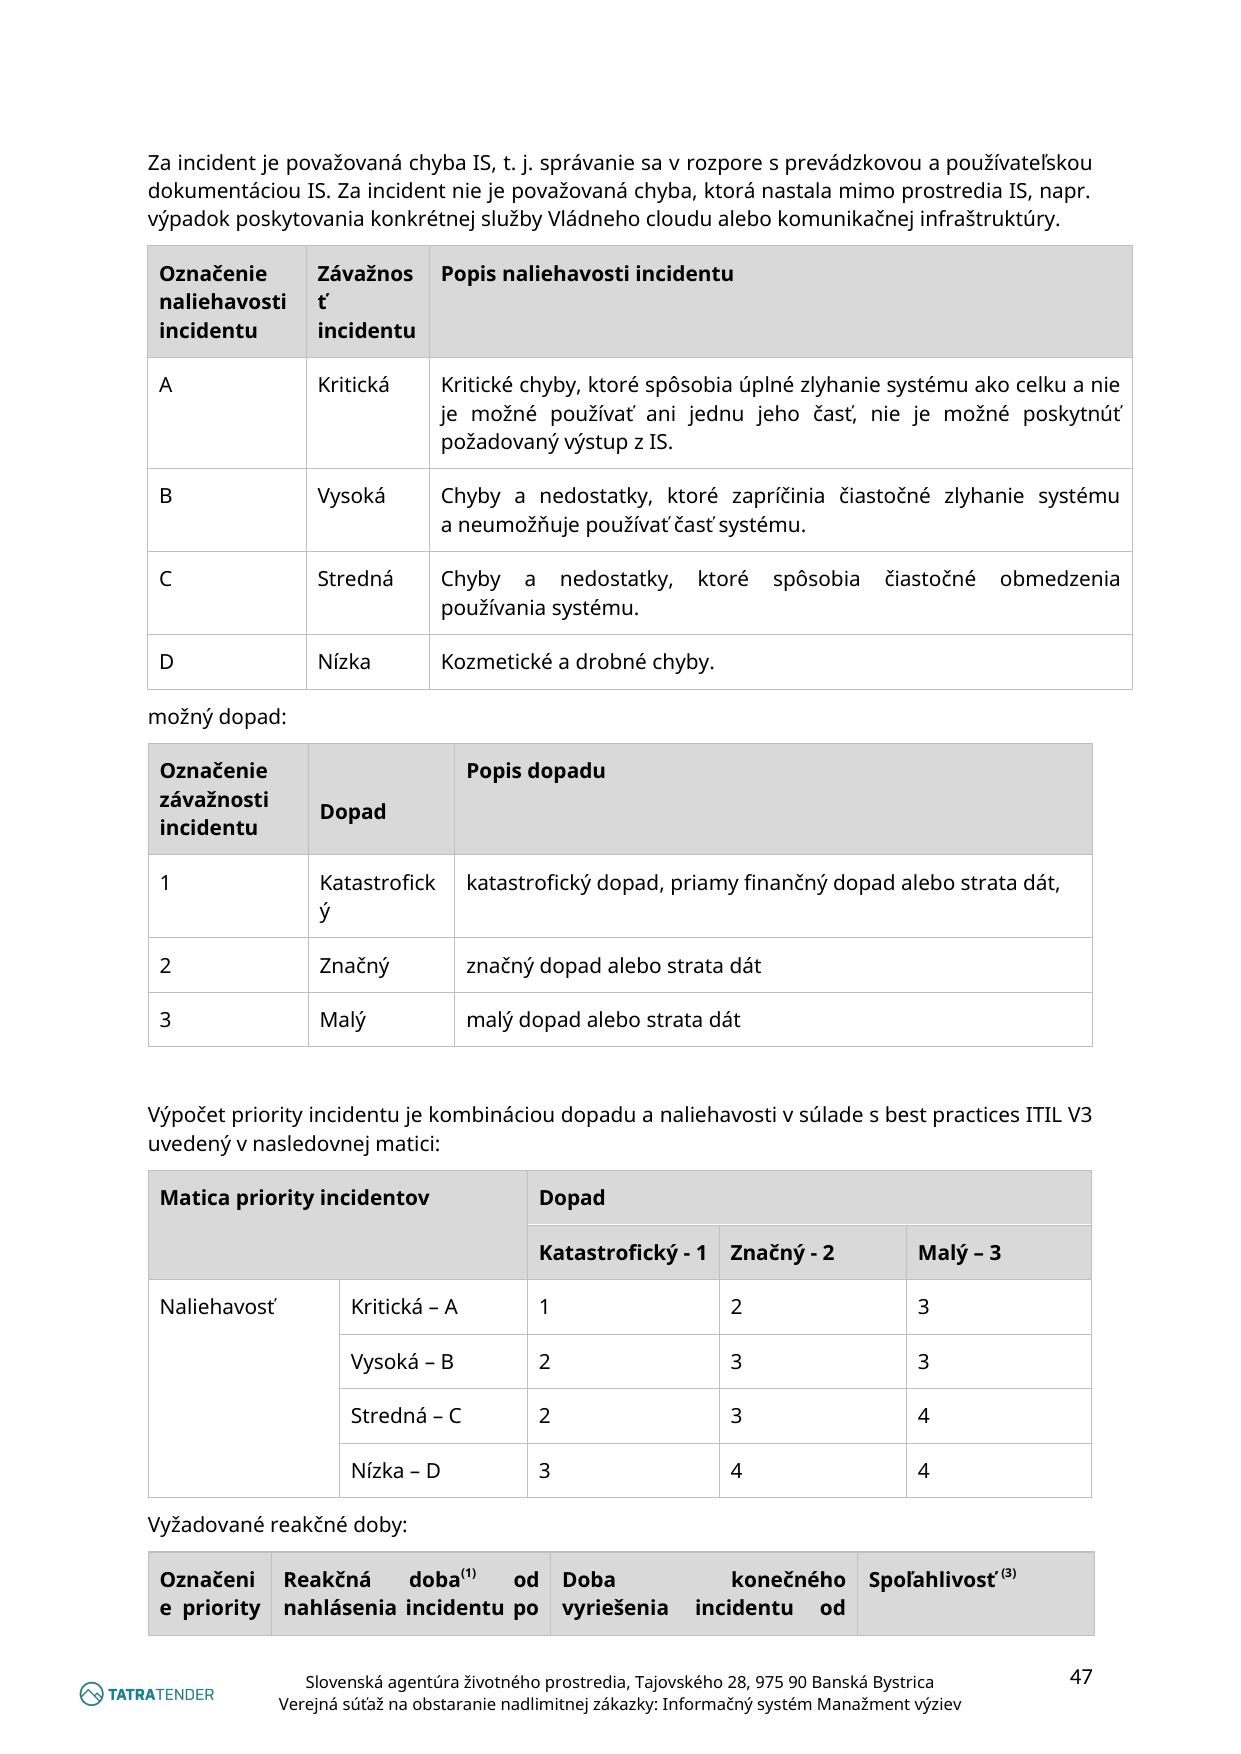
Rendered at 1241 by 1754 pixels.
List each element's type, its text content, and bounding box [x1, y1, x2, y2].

table_cell Malý – 3 [907, 1226, 1091, 1279]
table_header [551, 1553, 857, 1635]
table_cell Katastrofický [309, 855, 454, 937]
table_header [272, 1553, 550, 1635]
table_cell Značný - 2 [720, 1226, 906, 1279]
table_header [858, 1553, 1094, 1635]
table_cell Kritické chyby, ktoré spôsobia úplné zlyhanie systému ako celku a nie je možné používať ani jednu jeho časť, nie je možné poskytnúť požadovaný výstup z IS. [430, 358, 1132, 468]
table_cell 4 [907, 1389, 1091, 1442]
table_cell 4 [720, 1444, 906, 1497]
table_cell Kritická [307, 358, 429, 468]
table_cell 3 [528, 1444, 719, 1497]
table_cell značný dopad alebo strata dát [455, 938, 1092, 992]
text Za incident je považovaná chyba IS, t. j. správanie sa v rozpore s prevádzkovou a používateľskou dokumentáciou IS. Za incident nie je považovaná chyba, ktorá nastala mimo prostredia IS, napr. výpadok poskytovania konkrétnej služby Vládneho cloudu alebo komunikačnej infraštruktúry. [148, 148, 1093, 233]
table_cell 2 [149, 938, 308, 992]
table_cell Kozmetické a drobné chyby. [430, 635, 1132, 688]
table_cell Kritická – A [340, 1280, 527, 1333]
table_cell 2 [720, 1280, 906, 1333]
table_cell Stredná – C [340, 1389, 527, 1442]
table_cell Chyby a nedostatky, ktoré zapríčinia čiastočné zlyhanie systému a neumožňuje používať časť systému. [430, 469, 1132, 551]
table_cell B [148, 469, 306, 551]
table_header Závažnosť incidentu [307, 246, 429, 357]
table_cell Katastrofický - 1 [528, 1226, 719, 1279]
table_cell 2 [528, 1389, 719, 1442]
table_cell 3 [720, 1335, 906, 1388]
table_cell malý dopad alebo strata dát [455, 993, 1092, 1046]
table_cell 4 [907, 1444, 1091, 1497]
table_header Popis naliehavosti incidentu [430, 246, 1132, 357]
table_cell Malý [309, 993, 454, 1046]
table_cell 3 [907, 1280, 1091, 1333]
table_cell Vysoká – B [340, 1335, 527, 1388]
table_header Označenie naliehavosti incidentu [148, 246, 306, 357]
table_cell 2 [528, 1335, 719, 1388]
table_header Popis dopadu [455, 744, 1092, 854]
table_header Matica priority incidentov [149, 1171, 527, 1279]
table_cell 1 [528, 1280, 719, 1333]
table_header Dopad [309, 744, 454, 854]
picture [77, 1670, 224, 1715]
table_cell Vysoká [307, 469, 429, 551]
table_cell katastrofický dopad, priamy finančný dopad alebo strata dát, [455, 855, 1092, 937]
table_cell 3 [720, 1389, 906, 1442]
table_cell Nízka – D [340, 1444, 527, 1497]
table_cell 3 [907, 1335, 1091, 1388]
text Vyžadované reakčné doby: [148, 1510, 1093, 1539]
table_cell C [148, 552, 306, 634]
table_cell Naliehavosť [149, 1280, 339, 1497]
table_cell Nízka [307, 635, 429, 688]
table_cell Stredná [307, 552, 429, 634]
text možný dopad: [148, 702, 1093, 730]
table_cell 3 [149, 993, 308, 1046]
table_header Označenie závažnosti incidentu [149, 744, 308, 854]
table_cell Značný [309, 938, 454, 992]
text Výpočet priority incidentu je kombináciou dopadu a naliehavosti v súlade s best practices ITIL V3 uvedený v nasledovnej matici: [148, 1101, 1093, 1157]
table_cell A [148, 358, 306, 468]
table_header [149, 1553, 271, 1635]
table_cell D [148, 635, 306, 688]
table_cell 1 [149, 855, 308, 937]
table_header Dopad [528, 1171, 1091, 1224]
table_cell Chyby a nedostatky, ktoré spôsobia čiastočné obmedzenia používania systému. [430, 552, 1132, 634]
